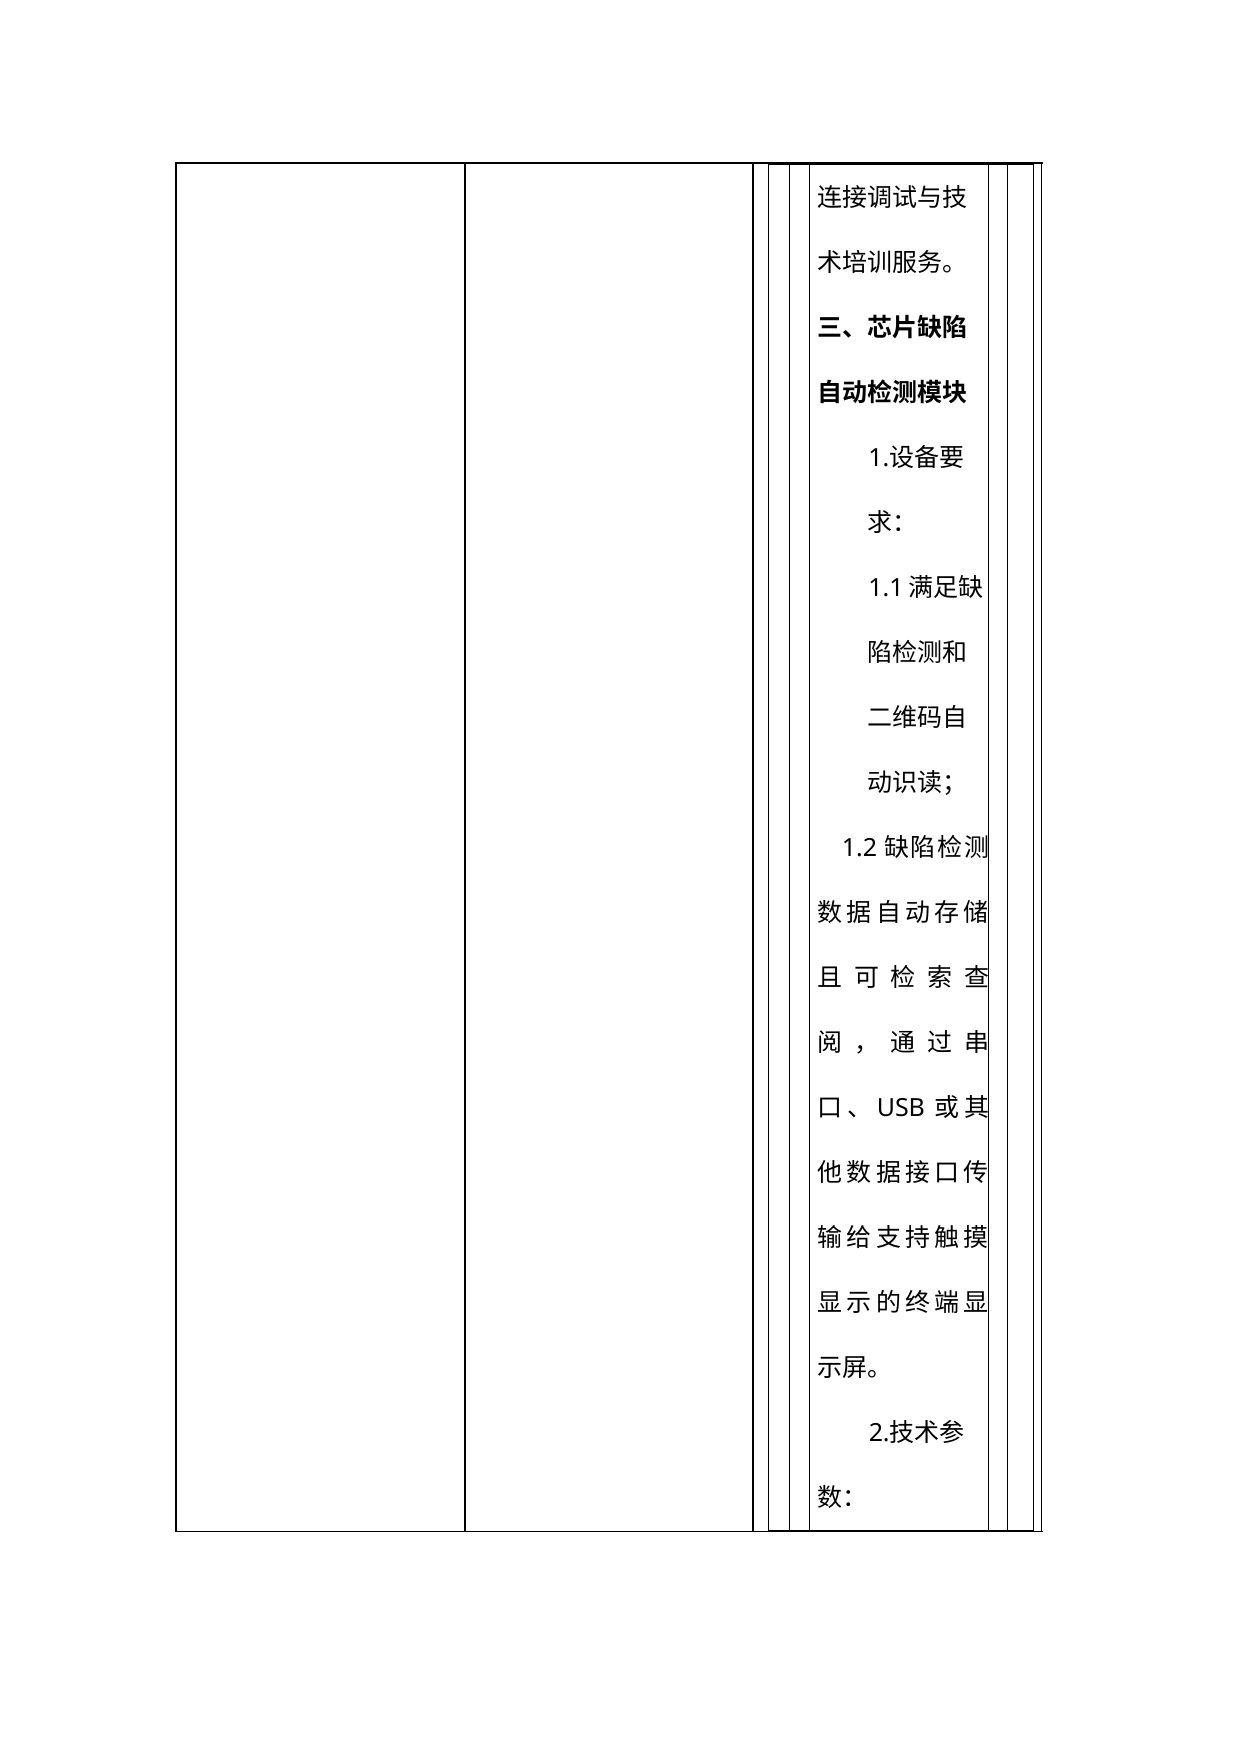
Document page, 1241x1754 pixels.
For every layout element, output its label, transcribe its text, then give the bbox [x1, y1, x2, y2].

table_cell [754, 164, 768, 1531]
table_cell [466, 164, 752, 1531]
table_cell [1034, 164, 1041, 1531]
table_cell 1 [177, 164, 464, 1531]
